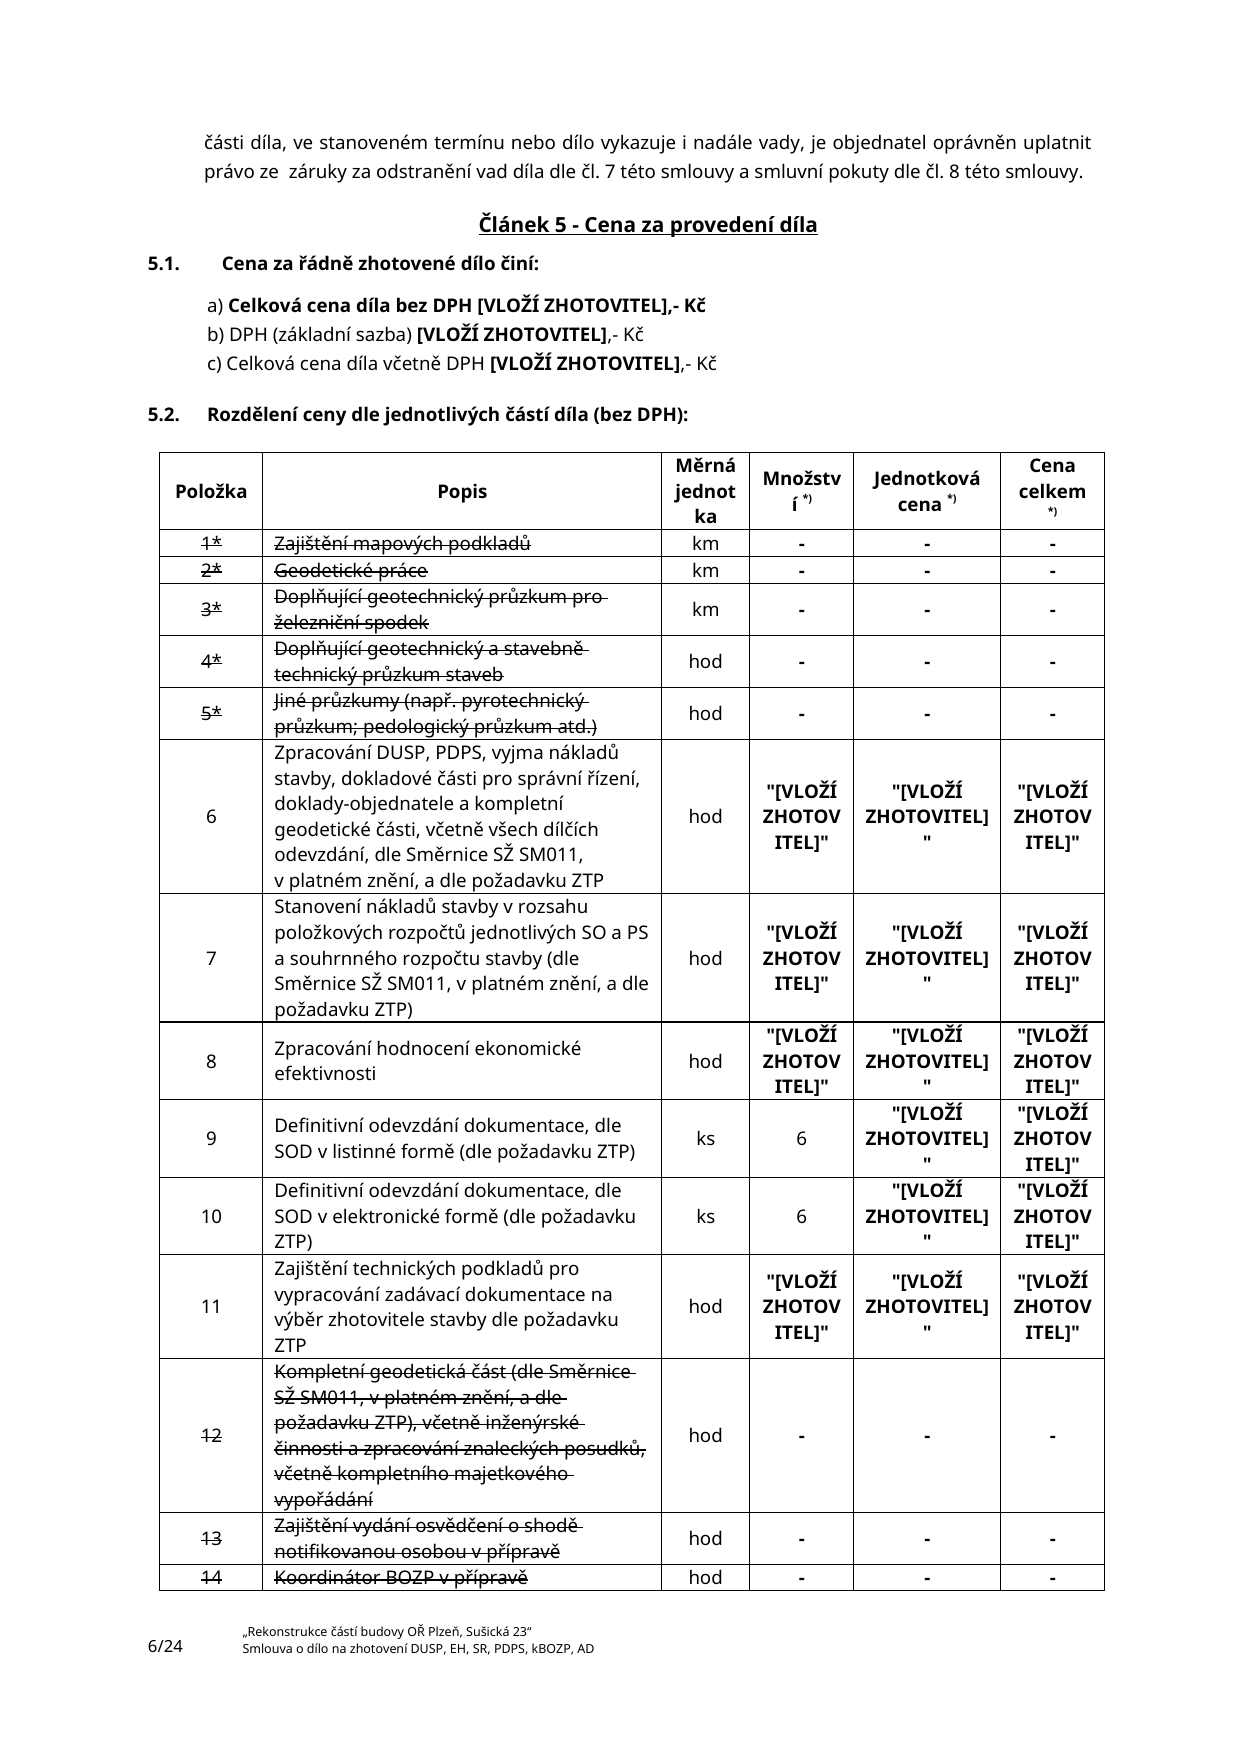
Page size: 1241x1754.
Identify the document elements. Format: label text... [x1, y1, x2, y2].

table_cell "[VLOŽÍ ZHOTOVITEL]" [1001, 1023, 1104, 1099]
table_cell hod [662, 740, 749, 893]
table_cell km [662, 584, 749, 634]
table_cell "[VLOŽÍ ZHOTOVITEL]" [750, 740, 853, 893]
table_cell ks [662, 1178, 749, 1254]
subtitle 5.1. Cena za řádně zhotovené dílo činí: [148, 251, 1092, 276]
table_cell - [854, 636, 1000, 687]
table_cell "[VLOŽÍ ZHOTOVITEL]" [1001, 1255, 1104, 1357]
table_cell "[VLOŽÍ ZHOTOVITEL]" [854, 740, 1000, 893]
table_cell 8 [160, 1023, 262, 1099]
table_cell - [854, 1513, 1000, 1564]
text c) Celková cena díla včetně DPH [VLOŽÍ ZHOTOVITEL],- Kč [148, 347, 1092, 376]
table_cell Koordinátor BOZP v přípravě [263, 1565, 661, 1590]
table_cell Doplňující geotechnický a stavebně technický průzkum staveb [263, 636, 661, 687]
table_header Množství *) [750, 453, 853, 529]
table_cell hod [662, 1255, 749, 1357]
table_cell "[VLOŽÍ ZHOTOVITEL]" [750, 1255, 853, 1357]
table_cell hod [662, 688, 749, 739]
table_cell - [854, 688, 1000, 739]
table_cell 9 [160, 1100, 262, 1177]
table_cell 12 [160, 1359, 262, 1512]
table_cell - [750, 530, 853, 556]
table_cell 10 [160, 1178, 262, 1254]
table_cell - [854, 557, 1000, 582]
table_header Cena celkem *) [1001, 453, 1104, 529]
table_cell 6 [160, 740, 262, 893]
table_cell 6 [750, 1178, 853, 1254]
table_cell Doplňující geotechnický průzkum pro železniční spodek [263, 584, 661, 634]
table_cell - [750, 584, 853, 634]
table_cell 11 [160, 1255, 262, 1357]
table_cell hod [662, 1565, 749, 1590]
table_cell - [854, 584, 1000, 634]
table_cell - [1001, 1359, 1104, 1512]
table_cell - [1001, 557, 1104, 582]
text a) Celková cena díla bez DPH [VLOŽÍ ZHOTOVITEL],- Kč [207, 289, 1092, 318]
table_cell 7 [160, 894, 262, 1021]
table_cell - [1001, 1513, 1104, 1564]
table_cell - [854, 1565, 1000, 1590]
table_cell Zajištění vydání osvědčení o shodě notifikovanou osobou v přípravě [263, 1513, 661, 1564]
table_cell 13 [160, 1513, 262, 1564]
table_cell "[VLOŽÍ ZHOTOVITEL]" [1001, 740, 1104, 893]
table_cell 2* [160, 557, 262, 582]
table_cell Definitivní odevzdání dokumentace, dle SOD v elektronické formě (dle požadavku ZTP) [263, 1178, 661, 1254]
table_cell ks [662, 1100, 749, 1177]
table_cell 5* [160, 688, 262, 739]
table_cell - [1001, 636, 1104, 687]
table_cell km [662, 530, 749, 556]
table_cell "[VLOŽÍ ZHOTOVITEL]" [854, 1178, 1000, 1254]
table_cell - [854, 1359, 1000, 1512]
table_cell 14 [160, 1565, 262, 1590]
table_cell hod [662, 1513, 749, 1564]
table_cell 4* [160, 636, 262, 687]
table_cell 3* [160, 584, 262, 634]
table_cell - [1001, 1565, 1104, 1590]
table_cell "[VLOŽÍ ZHOTOVITEL]" [854, 1255, 1000, 1357]
table_cell - [750, 1359, 853, 1512]
table_cell - [854, 530, 1000, 556]
table_cell 1* [160, 530, 262, 556]
text b) DPH (základní sazba) [VLOŽÍ ZHOTOVITEL],- Kč [148, 318, 1092, 347]
table_cell - [750, 1513, 853, 1564]
table_cell - [1001, 584, 1104, 634]
table_cell "[VLOŽÍ ZHOTOVITEL]" [1001, 1178, 1104, 1254]
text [148, 126, 1092, 185]
table_header Popis [263, 453, 661, 529]
table_cell Zajištění mapových podkladů [263, 530, 661, 556]
table_cell hod [662, 894, 749, 1021]
table_cell Stanovení nákladů stavby v rozsahu položkových rozpočtů jednotlivých SO a PS a souhrnného rozpočtu stavby (dle Směrnice SŽ SM011, v platném znění, a dle požadavku ZTP) [263, 894, 661, 1021]
table_header Měrná jednotka [662, 453, 749, 529]
table_cell - [1001, 530, 1104, 556]
subtitle Článek 5 - Cena za provedení díla [204, 210, 1092, 238]
table_cell Kompletní geodetická část (dle Směrnice SŽ SM011, v platném znění, a dle požadavku ZTP), včetně inženýrské činnosti a zpracování znaleckých posudků, včetně kompletního majetkového vypořádání [263, 1359, 661, 1512]
table_cell 6 [750, 1100, 853, 1177]
table_header Jednotková cena *) [854, 453, 1000, 529]
table_cell Definitivní odevzdání dokumentace, dle SOD v listinné formě (dle požadavku ZTP) [263, 1100, 661, 1177]
table_cell "[VLOŽÍ ZHOTOVITEL]" [854, 894, 1000, 1021]
table_cell "[VLOŽÍ ZHOTOVITEL]" [1001, 894, 1104, 1021]
table_cell - [750, 557, 853, 582]
table_cell "[VLOŽÍ ZHOTOVITEL]" [1001, 1100, 1104, 1177]
table_cell "[VLOŽÍ ZHOTOVITEL]" [750, 894, 853, 1021]
text 5.2. Rozdělení ceny dle jednotlivých částí díla (bez DPH): [148, 401, 1092, 427]
table_cell Geodetické práce [263, 557, 661, 582]
table_cell Zpracování hodnocení ekonomické efektivnosti [263, 1023, 661, 1099]
table_cell Jiné průzkumy (např. pyrotechnický průzkum; pedologický průzkum atd.) [263, 688, 661, 739]
table_cell Zajištění technických podkladů pro vypracování zadávací dokumentace na výběr zhotovitele stavby dle požadavku ZTP [263, 1255, 661, 1357]
table_cell hod [662, 1023, 749, 1099]
table_cell - [750, 636, 853, 687]
table_cell - [1001, 688, 1104, 739]
table_cell km [662, 557, 749, 582]
table_cell hod [662, 1359, 749, 1512]
table_cell Zpracování DUSP, PDPS, vyjma nákladů stavby, dokladové části pro správní řízení, doklady-objednatele a kompletní geodetické části, včetně všech dílčích odevzdání, dle Směrnice SŽ SM011, v platném znění, a dle požadavku ZTP [263, 740, 661, 893]
table_header Položka [160, 453, 262, 529]
table_cell - [750, 1565, 853, 1590]
table_cell "[VLOŽÍ ZHOTOVITEL]" [854, 1023, 1000, 1099]
table_cell - [750, 688, 853, 739]
table_cell "[VLOŽÍ ZHOTOVITEL]" [750, 1023, 853, 1099]
table_cell hod [662, 636, 749, 687]
table_cell "[VLOŽÍ ZHOTOVITEL]" [854, 1100, 1000, 1177]
